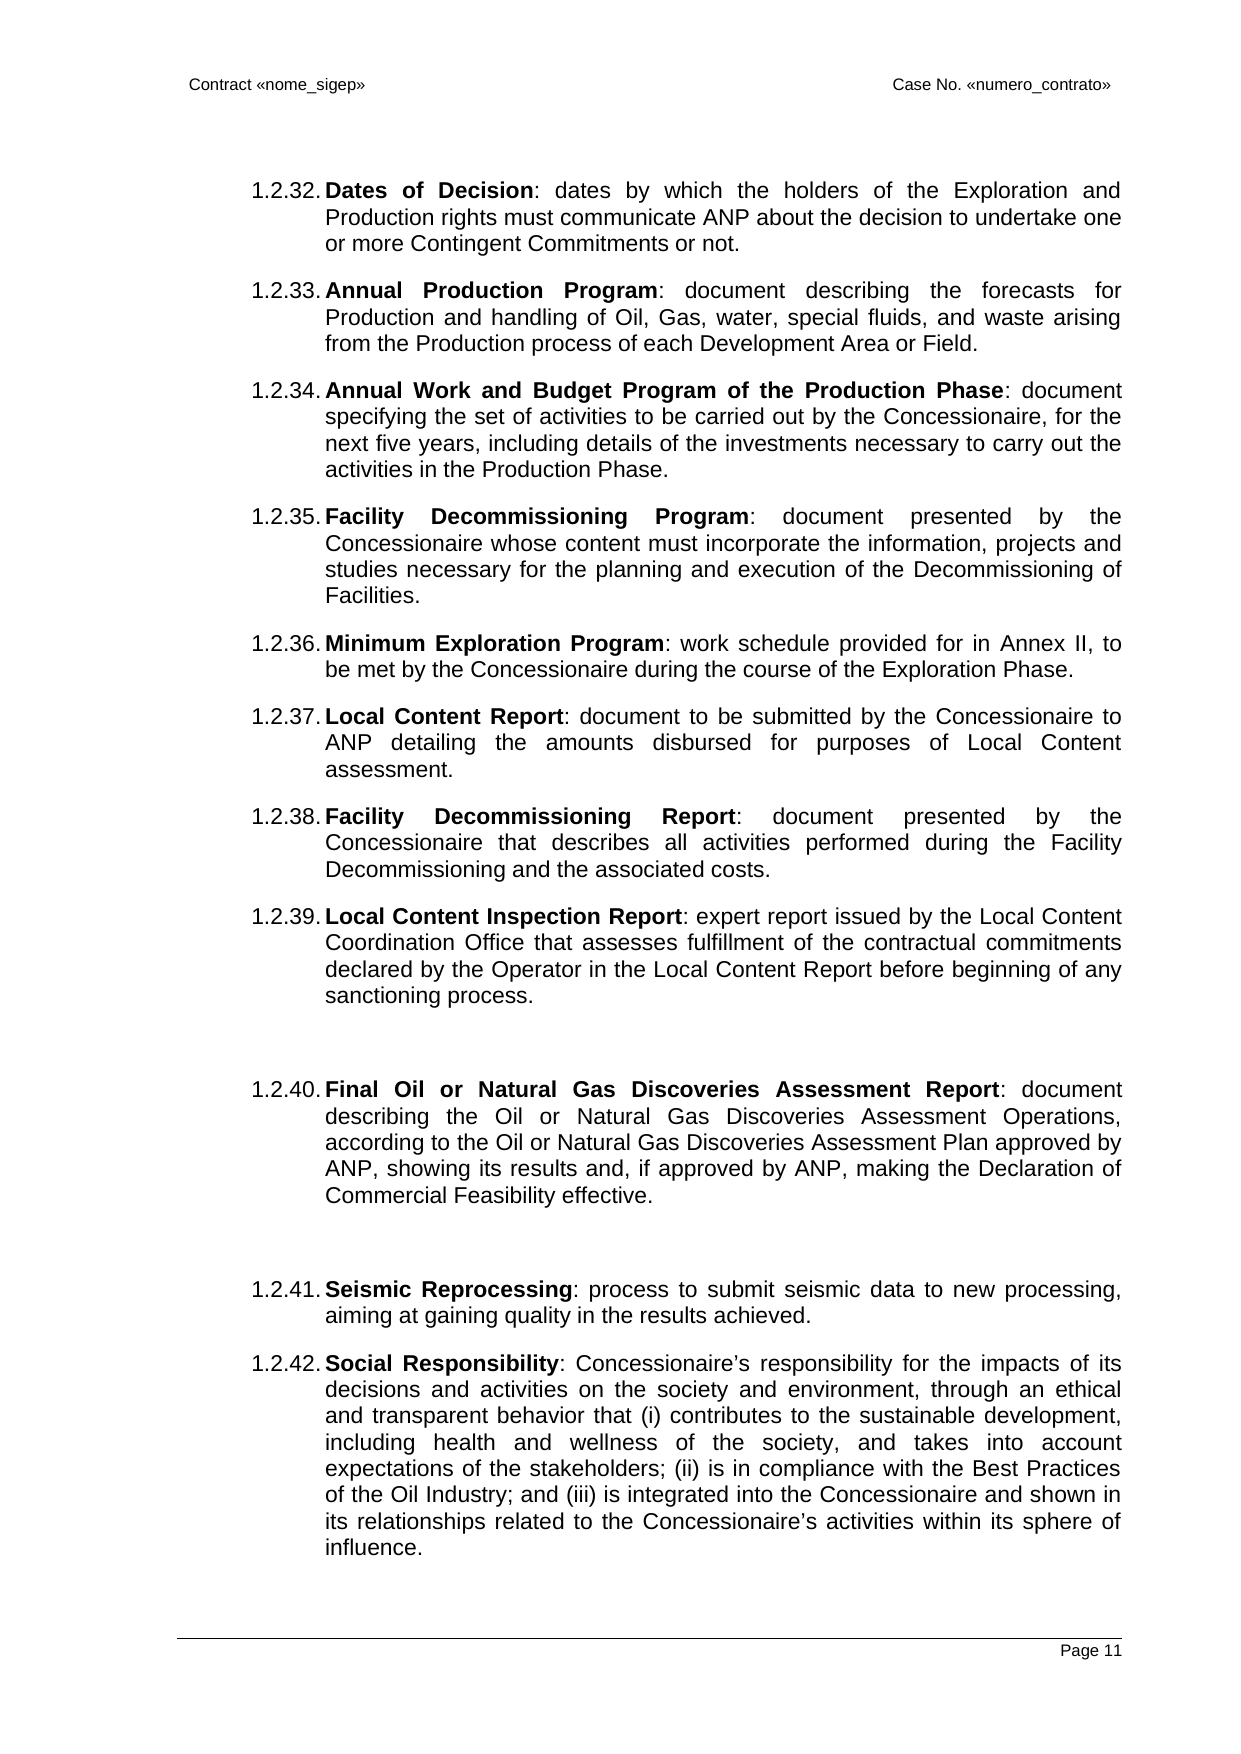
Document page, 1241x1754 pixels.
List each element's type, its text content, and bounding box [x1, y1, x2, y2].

text Final Oil or Natural Gas Discoveries Assessment Report: document describing the Oil or Natural Gas Discoveries Assessment Operations, according to the Oil or Natural Gas Discoveries Assessment Plan approved by ANP, showing its results and, if approved by ANP, making the Declaration of Commercial Feasibility effective. [251, 1076, 1122, 1208]
text Minimum Exploration Program: work schedule provided for in Annex II, to be met by the Concessionaire during the course of the Exploration Phase. [251, 629, 1122, 682]
text Annual Work and Budget Program of the Production Phase: document specifying the set of activities to be carried out by the Concessionaire, for the next five years, including details of the investments necessary to carry out the activities in the Production Phase. [251, 377, 1122, 482]
text Local Content Inspection Report: expert report issued by the Local Content Coordination Office that assesses fulfillment of the contractual commitments declared by the Operator in the Local Content Report before beginning of any sanctioning process. [251, 903, 1122, 1008]
text Annual Production Program: document describing the forecasts for Production and handling of Oil, Gas, water, special fluids, and waste arising from the Production process of each Development Area or Field. [251, 277, 1122, 356]
text Social Responsibility: Concessionaire’s responsibility for the impacts of its decisions and activities on the society and environment, through an ethical and transparent behavior that (i) contributes to the sustainable development, including health and wellness of the society, and takes into account expectations of the stakeholders; (ii) is in compliance with the Best Practices of the Oil Industry; and (iii) is integrated into the Concessionaire and shown in its relationships related to the Concessionaire’s activities within its sphere of influence. [251, 1349, 1122, 1560]
text Seismic Reprocessing: process to submit seismic data to new processing, aiming at gaining quality in the results achieved. [251, 1276, 1122, 1329]
text Dates of Decision: dates by which the holders of the Exploration and Production rights must communicate ANP about the decision to undertake one or more Contingent Commitments or not. [251, 177, 1122, 256]
text Facility Decommissioning Program: document presented by the Concessionaire whose content must incorporate the information, projects and studies necessary for the planning and execution of the Decommissioning of Facilities. [251, 503, 1122, 609]
text Local Content Report: document to be submitted by the Concessionaire to ANP detailing the amounts disbursed for purposes of Local Content assessment. [251, 703, 1122, 782]
text Facility Decommissioning Report: document presented by the Concessionaire that describes all activities performed during the Facility Decommissioning and the associated costs. [251, 803, 1122, 882]
